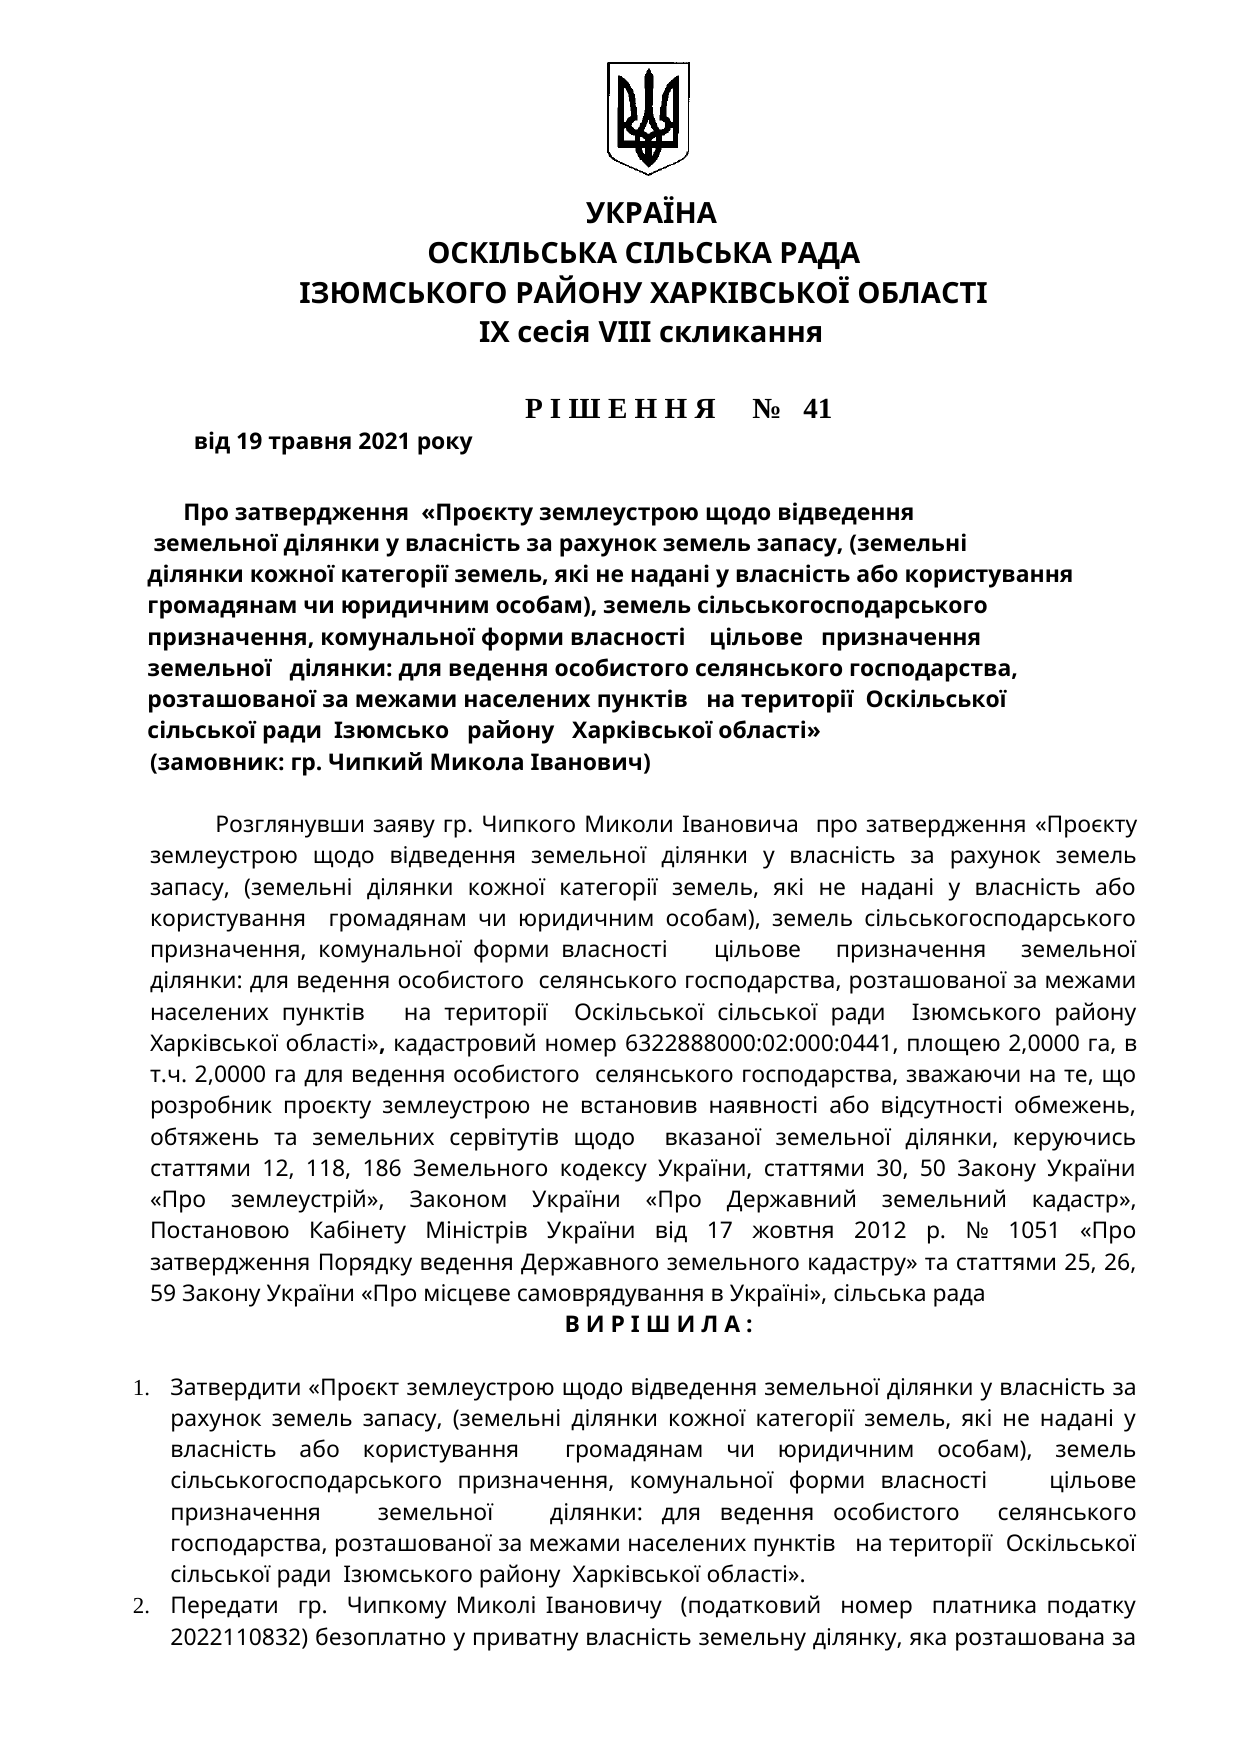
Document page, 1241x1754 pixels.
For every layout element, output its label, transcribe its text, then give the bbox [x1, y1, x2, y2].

text ІЗЮМСЬКОГО РАЙОНУ ХАРКІВСЬКОЇ ОБЛАСТІ [150, 272, 1137, 312]
text (замовник: гр. Чипкий Микола Іванович) [150, 746, 1137, 777]
text ділянки кожної категорії земель, які не надані у власність або користування [100, 558, 1137, 589]
text ІХ сесія VІІІ скликання [150, 312, 1137, 351]
text В И Р І Ш И Л А : [100, 1308, 1137, 1339]
text Розглянувши заяву гр. Чипкого Миколи Івановича про затвердження «Проєкту землеустрою щодо відведення земельної ділянки у власність за рахунок земель запасу, (земельні ділянки кожної категорії земель, які не надані у власність або користування громадянам чи юридичним особам), земель сільськогосподарського призначення, комунальної форми власності цільове призначення земельної ділянки: для ведення особистого селянського господарства, розташованої за межами населених пунктів на території Оскільської сільської ради Ізюмського району Харківської області», кадастровий номер 6322888000:02:000:0441, площею 2,0000 га, в т.ч. 2,0000 га для ведення особистого селянського господарства, зважаючи на те, що розробник проєкту землеустрою не встановив наявності або відсутності обмежень, обтяжень та земельних сервітутів щодо вказаної земельної ділянки, керуючись статтями 12, 118, 186 Земельного кодексу України, статтями 30, 50 Закону України «Про землеустрій», Законом України «Про Державний земельний кадастр», Постановою Кабінету Міністрів України від 17 жовтня 2012 р. № 1051 «Про затвердження Порядку ведення Державного земельного кадастру» та статтями 25, 26, 59 Закону України «Про місцеве самоврядування в Україні», сільська рада [150, 808, 1137, 1308]
text земельної ділянки у власність за рахунок земель запасу, (земельні [100, 527, 1137, 558]
text сільської ради Ізюмсько району Харківської області» [100, 714, 1137, 746]
text УКРАЇНА [150, 193, 1137, 232]
text ОСКІЛЬСЬКА СІЛЬСЬКА РАДА [150, 232, 1137, 272]
list Затвердити «Проєкт землеустрою щодо відведення земельної ділянки у власність за рахунок земель запасу, (земельні ділянки кожної категорії земель, які не надані у власність або користування громадянам чи юридичним особам), земель сільськогосподарського призначення, комунальної форми власності цільове призначення земельної ділянки: для ведення особистого селянського господарства, розташованої за межами населених пунктів на території Оскільської сільської ради Ізюмського району Харківської області». [133, 1371, 1137, 1589]
text громадянам чи юридичним особам), земель сільськогосподарського [100, 589, 1137, 621]
text розташованої за межами населених пунктів на території Оскільської [100, 683, 1137, 714]
text Р І Ш Е Н Н Я № 41 [100, 391, 1137, 424]
text Про затвердження «Проєкту землеустрою щодо відведення [100, 496, 1137, 527]
text земельної ділянки: для ведення особистого селянського господарства, [100, 652, 1137, 683]
text від 19 травня 2021 року [100, 424, 1137, 456]
table_header [111, 59, 1130, 193]
text призначення, комунальної форми власності цільове призначення [100, 621, 1137, 652]
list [133, 1589, 1137, 1652]
